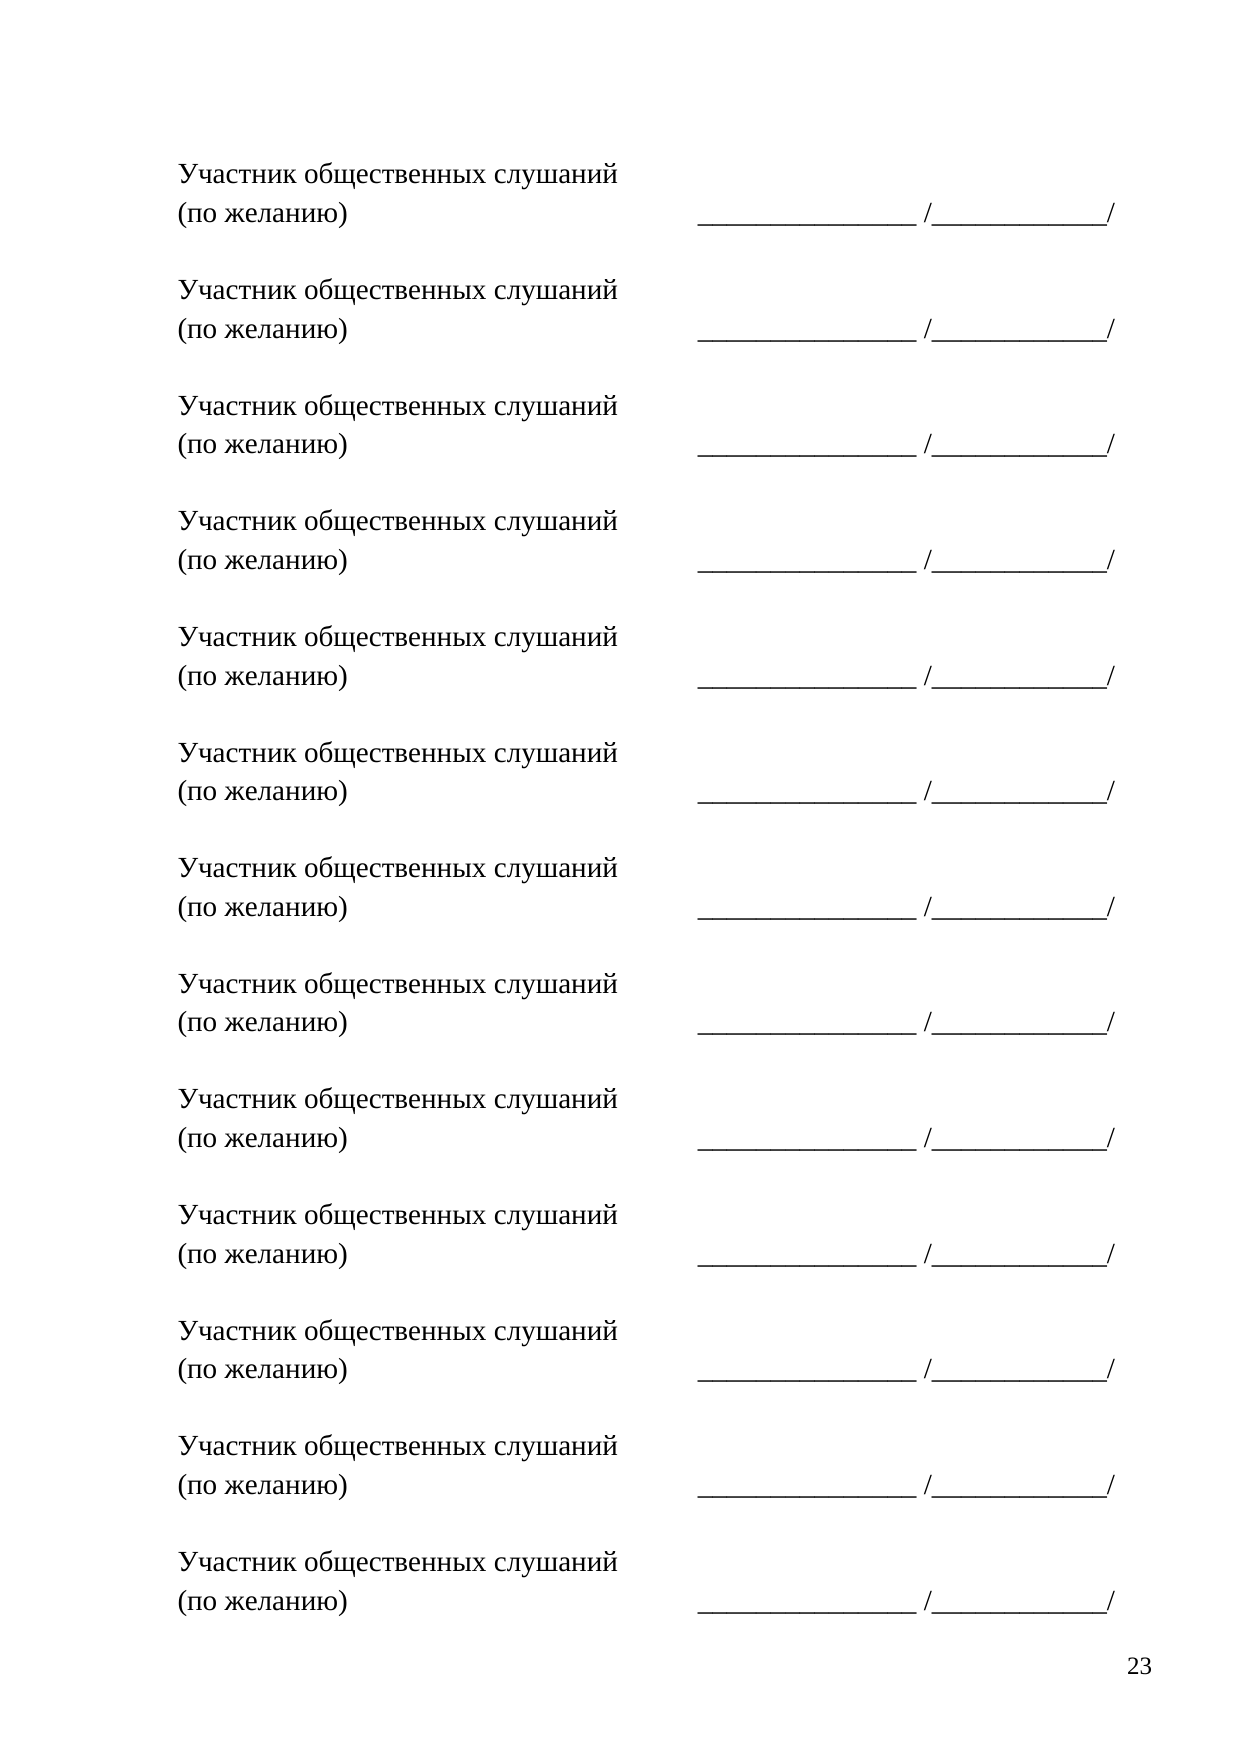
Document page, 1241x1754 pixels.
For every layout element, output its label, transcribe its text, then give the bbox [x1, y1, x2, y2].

text Участник общественных слушаний [177, 1197, 1152, 1231]
text Участник общественных слушаний [177, 735, 1152, 768]
text Участник общественных слушаний [177, 619, 1152, 653]
text (по желанию) _______________ /____________/ [177, 542, 1152, 576]
text (по желанию) _______________ /____________/ [177, 889, 1152, 922]
text Участник общественных слушаний [177, 157, 1152, 190]
text Участник общественных слушаний [177, 272, 1152, 306]
text Участник общественных слушаний [177, 1428, 1152, 1462]
text Участник общественных слушаний [177, 1544, 1152, 1578]
text (по желанию) _______________ /____________/ [177, 1467, 1152, 1501]
text (по желанию) _______________ /____________/ [177, 1120, 1152, 1154]
text (по желанию) _______________ /____________/ [177, 1351, 1152, 1385]
text (по желанию) _______________ /____________/ [177, 658, 1152, 691]
text (по желанию) _______________ /____________/ [177, 1236, 1152, 1269]
text (по желанию) _______________ /____________/ [177, 311, 1152, 344]
text Участник общественных слушаний [177, 503, 1152, 537]
text (по желанию) _______________ /____________/ [177, 1583, 1152, 1616]
text (по желанию) _______________ /____________/ [177, 195, 1152, 229]
text (по желанию) _______________ /____________/ [177, 426, 1152, 460]
text Участник общественных слушаний [177, 850, 1152, 884]
text Участник общественных слушаний [177, 1082, 1152, 1115]
text Участник общественных слушаний [177, 388, 1152, 421]
text (по желанию) _______________ /____________/ [177, 1004, 1152, 1038]
text Участник общественных слушаний [177, 966, 1152, 999]
text Участник общественных слушаний [177, 1313, 1152, 1346]
text (по желанию) _______________ /____________/ [177, 773, 1152, 807]
